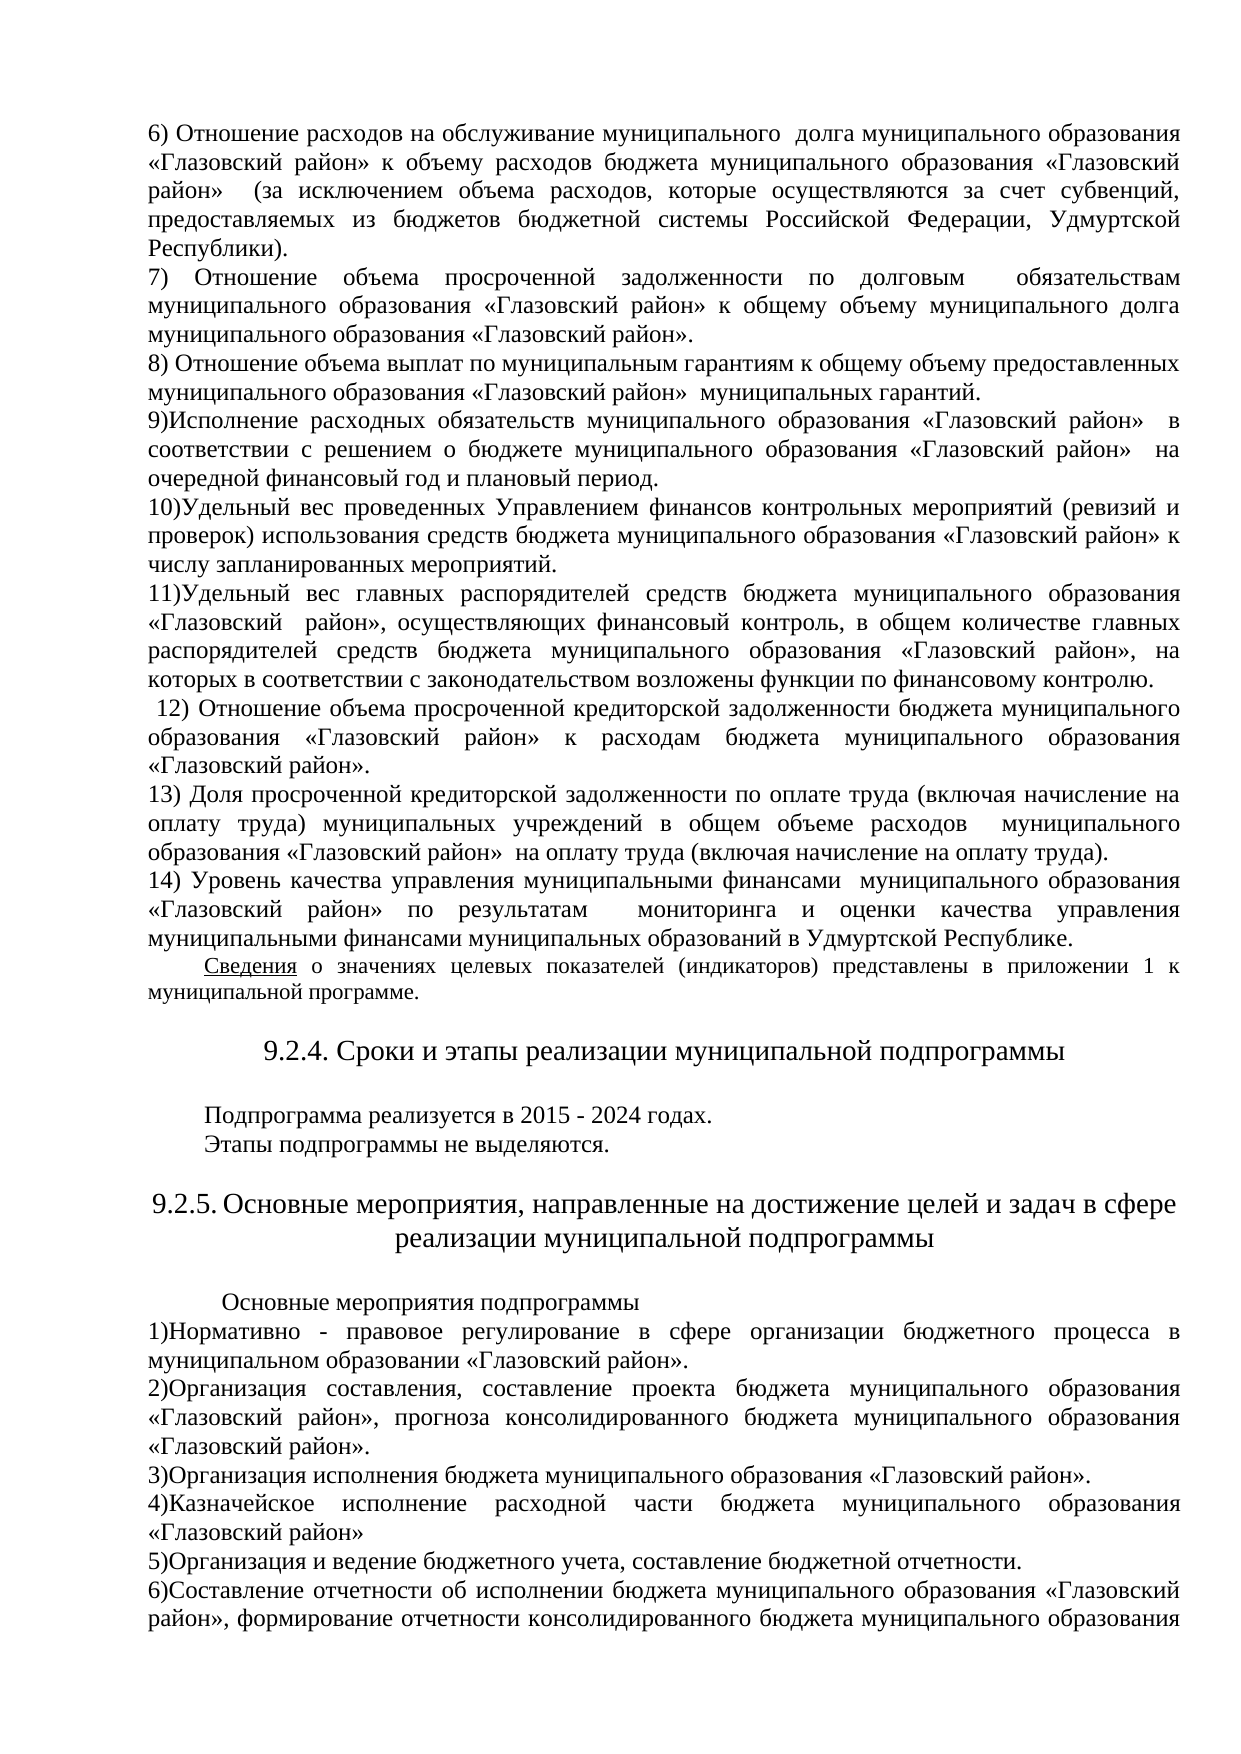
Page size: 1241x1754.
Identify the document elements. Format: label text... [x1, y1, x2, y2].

text 11)Удельный вес главных распорядителей средств бюджета муниципального образования «Глазовский район», осуществляющих финансовый контроль, в общем количестве главных распорядителей средств бюджета муниципального образования «Глазовский район», на которых в соответствии с законодательством возложены функции по финансовому контролю. [148, 578, 1181, 693]
text 5)Организация и ведение бюджетного учета, составление бюджетной отчетности. [148, 1546, 1181, 1575]
text 12) Отношение объема просроченной кредиторской задолженности бюджета муниципального образования «Глазовский район» к расходам бюджета муниципального образования «Глазовский район». [148, 693, 1181, 779]
text 14) Уровень качества управления муниципальными финансами муниципального образования «Глазовский район» по результатам мониторинга и оценки качества управления муниципальными финансами муниципальных образований в Удмуртской Республике. [148, 866, 1181, 952]
text Сведения о значениях целевых показателей (индикаторов) представлены в приложении 1 к муниципальной программе. [148, 952, 1181, 1004]
text Основные мероприятия подпрограммы [148, 1287, 1181, 1316]
text 10)Удельный вес проведенных Управлением финансов контрольных мероприятий (ревизий и проверок) использования средств бюджета муниципального образования «Глазовский район» к числу запланированных мероприятий. [148, 492, 1181, 578]
text 8) Отношение объема выплат по муниципальным гарантиям к общему объему предоставленных муниципального образования «Глазовский район» муниципальных гарантий. [148, 348, 1181, 406]
text 9)Исполнение расходных обязательств муниципального образования «Глазовский район» в соответствии с решением о бюджете муниципального образования «Глазовский район» на очередной финансовый год и плановый период. [148, 406, 1181, 492]
text 4)Казначейское исполнение расходной части бюджета муниципального образования «Глазовский район» [148, 1488, 1181, 1546]
text 1)Нормативно - правовое регулирование в сфере организации бюджетного процесса в муниципальном образовании «Глазовский район». [148, 1316, 1181, 1373]
text 2)Организация составления, составление проекта бюджета муниципального образования «Глазовский район», прогноза консолидированного бюджета муниципального образования «Глазовский район». [148, 1373, 1181, 1460]
text 3)Организация исполнения бюджета муниципального образования «Глазовский район». [148, 1460, 1181, 1488]
text Подпрограмма реализуется в 2015 - 2024 годах. [148, 1100, 1181, 1129]
text Этапы подпрограммы не выделяются. [148, 1129, 1181, 1158]
text 7) Отношение объема просроченной задолженности по долговым обязательствам муниципального образования «Глазовский район» к общему объему муниципального долга муниципального образования «Глазовский район». [148, 262, 1181, 348]
text 9.2.4. Сроки и этапы реализации муниципальной подпрограммы [148, 1033, 1181, 1067]
text 13) Доля просроченной кредиторской задолженности по оплате труда (включая начисление на оплату труда) муниципальных учреждений в общем объеме расходов муниципального образования «Глазовский район» на оплату труда (включая начисление на оплату труда). [148, 779, 1181, 866]
text 9.2.5. Основные мероприятия, направленные на достижение целей и задач в сфере реализации муниципальной подпрограммы [148, 1187, 1181, 1254]
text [148, 1575, 1181, 1632]
text 6) Отношение расходов на обслуживание муниципального долга муниципального образования «Глазовский район» к объему расходов бюджета муниципального образования «Глазовский район» (за исключением объема расходов, которые осуществляются за счет субвенций, предоставляемых из бюджетов бюджетной системы Российской Федерации, Удмуртской Республики). [148, 118, 1181, 262]
